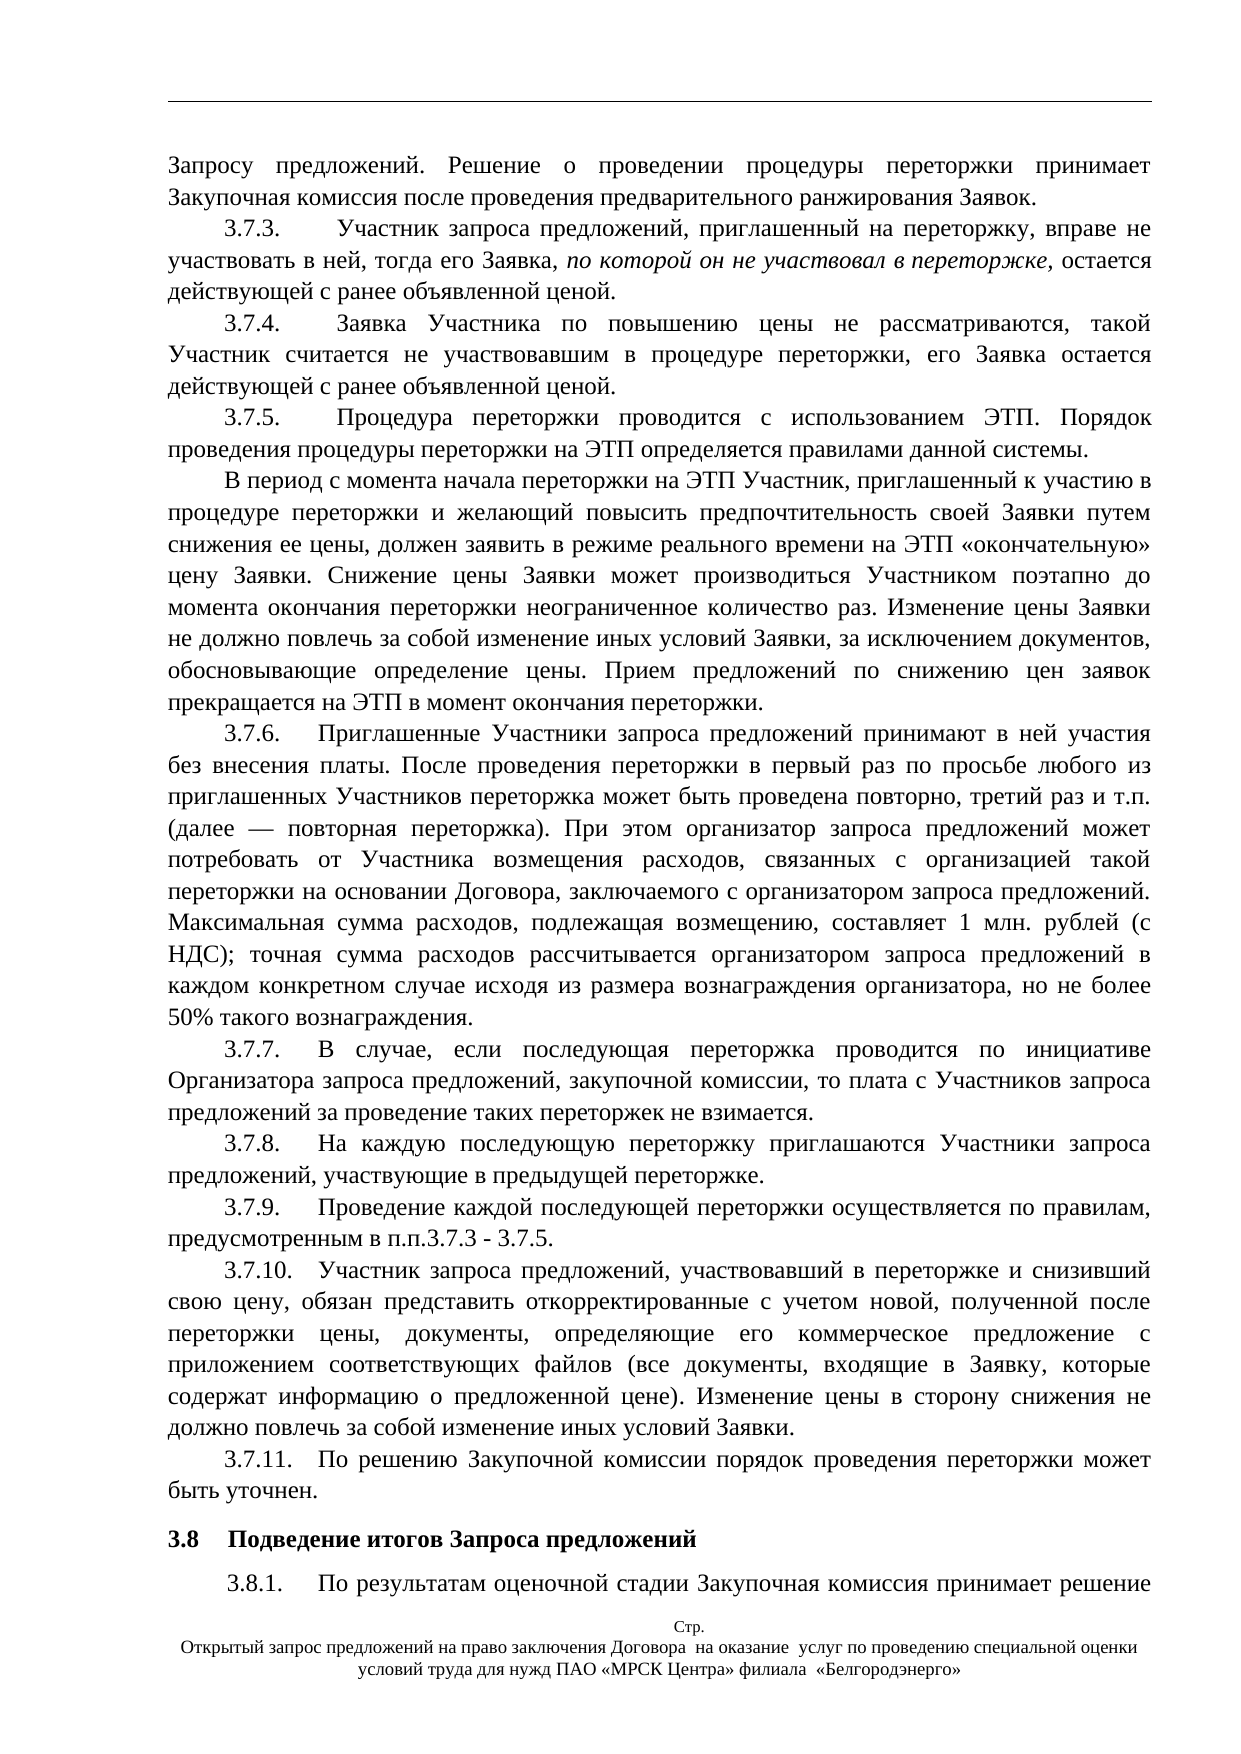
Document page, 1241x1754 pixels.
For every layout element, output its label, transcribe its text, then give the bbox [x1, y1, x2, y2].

list Участник запроса предложений, участвовавший в переторжке и снизивший свою цену, обязан представить откорректированные с учетом новой, полученной после переторжки цены, документы, определяющие его коммерческое предложение с приложением соответствующих файлов (все документы, входящие в Заявку, которые содержат информацию о предложенной цене). Изменение цены в сторону снижения не должно повлечь за собой изменение иных условий Заявки. [168, 1255, 1152, 1441]
list Заявка Участника по повышению цены не рассматриваются, такой Участник считается не участвовавшим в процедуре переторжки, его Заявка остается действующей с ранее объявленной ценой. [168, 308, 1152, 400]
list Участник запроса предложений, приглашенный на переторжку, вправе не участвовать в ней, тогда его Заявка, по которой он не участвовал в переторжке, остается действующей с ранее объявленной ценой. [168, 213, 1152, 305]
list По решению Закупочной комиссии порядок проведения переторжки может быть уточнен. [168, 1444, 1152, 1504]
text В период с момента начала переторжки на ЭТП Участник, приглашенный к участию в процедуре переторжки и желающий повысить предпочтительность своей Заявки путем снижения ее цены, должен заявить в режиме реального времени на ЭТП «окончательную» цену Заявки. Снижение цены Заявки может производиться Участником поэтапно до момента окончания переторжки неограниченное количество раз. Изменение цены Заявки не должно повлечь за собой изменение иных условий Заявки, за исключением документов, обосновывающие определение цены. Прием предложений по снижению цен заявок прекращается на ЭТП в момент окончания переторжки. [168, 466, 1152, 715]
list На каждую последующую переторжку приглашаются Участники запроса предложений, участвующие в предыдущей переторжке. [168, 1128, 1152, 1189]
subtitle Подведение итогов Запроса предложений [168, 1524, 1152, 1553]
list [168, 1568, 1152, 1597]
list В случае, если последующая переторжка проводится по инициативе Организатора запроса предложений, закупочной комиссии, то плата с Участников запроса предложений за проведение таких переторжек не взимается. [168, 1034, 1152, 1126]
list Процедура переторжки проводится с использованием ЭТП. Порядок проведения процедуры переторжки на ЭТП определяется правилами данной системы. [168, 402, 1152, 463]
list Приглашенные Участники запроса предложений принимают в ней участия без внесения платы. После проведения переторжки в первый раз по просьбе любого из приглашенных Участников переторжка может быть проведена повторно, третий раз и т.п. (далее — повторная переторжка). При этом организатор запроса предложений может потребовать от Участника возмещения расходов, связанных с организацией такой переторжки на основании Договора, заключаемого с организатором запроса предложений. Максимальная сумма расходов, подлежащая возмещению, составляет 1 млн. рублей (с НДС); точная сумма расходов рассчитывается организатором запроса предложений в каждом конкретном случае исходя из размера вознаграждения организатора, но не более 50% такого вознаграждения. [168, 718, 1152, 1031]
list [168, 150, 1152, 210]
